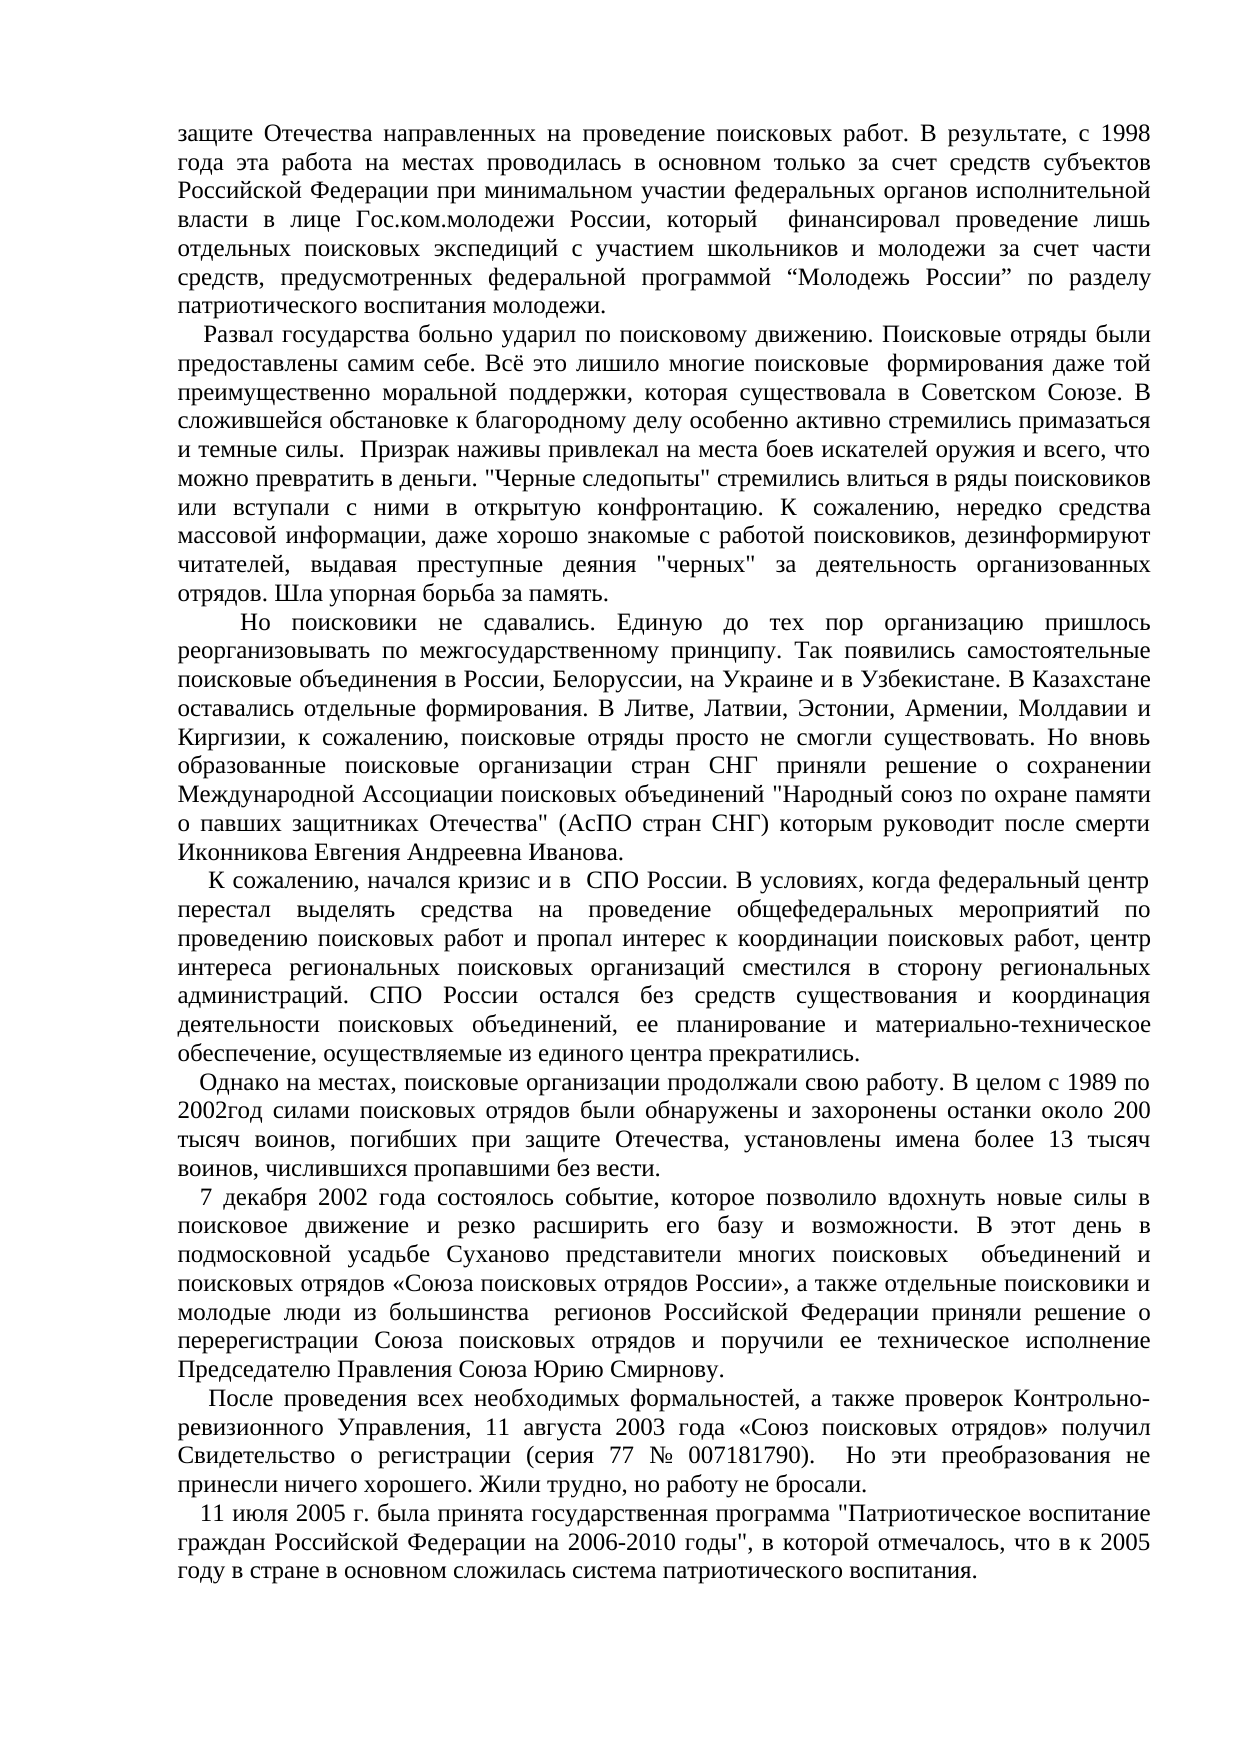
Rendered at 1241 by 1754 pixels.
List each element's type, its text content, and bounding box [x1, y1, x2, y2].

text Но поисковики не сдавались. Единую до тех пор организацию пришлось реорганизовывать по межгосударственному принципу. Так появились самостоятельные поисковые объединения в России, Белоруссии, на Украине и в Узбекистане. В Казахстане оставались отдельные формирования. В Литве, Латвии, Эстонии, Армении, Молдавии и Киргизии, к сожалению, поисковые отряды просто не смогли существовать. Но вновь образованные поисковые организации стран СНГ приняли решение о сохранении Международной Ассоциации поисковых объединений "Народный союз по охране памяти о павших защитниках Отечества" (АсПО стран СНГ) которым руководит после смерти Иконникова Евгения Андреевна Иванова. [177, 607, 1152, 866]
text К сожалению, начался кризис и в СПО России. В условиях, когда федеральный центр перестал выделять средства на проведение общефедеральных мероприятий по проведению поисковых работ и пропал интерес к координации поисковых работ, центр интереса региональных поисковых организаций сместился в сторону региональных администраций. СПО России остался без средств существования и координация деятельности поисковых объединений, ее планирование и материально-техническое обеспечение, осуществляемые из единого центра прекратились. [177, 866, 1152, 1067]
text Однако на местах, поисковые организации продолжали свою работу. В целом с 1989 по 2002год силами поисковых отрядов были обнаружены и захоронены останки около 200 тысяч воинов, погибших при защите Отечества, установлены имена более 13 тысяч воинов, числившихся пропавшими без вести. [177, 1067, 1152, 1182]
text 11 июля 2005 г. была принята государственная программа "Патриотическое воспитание граждан Российской Федерации на 2006-2010 годы", в которой отмечалось, что в к 2005 году в стране в основном сложилась система патриотического воспитания. [177, 1498, 1152, 1584]
text 7 декабря 2002 года состоялось событие, которое позволило вдохнуть новые силы в поисковое движение и резко расширить его базу и возможности. В этот день в подмосковной усадьбе Суханово представители многих поисковых объединений и поисковых отрядов «Союза поисковых отрядов России», а также отдельные поисковики и молодые люди из большинства регионов Российской Федерации приняли решение о перерегистрации Союза поисковых отрядов и поручили ее техническое исполнение Председателю Правления Союза Юрию Смирнову. [177, 1182, 1152, 1383]
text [177, 118, 1152, 319]
text После проведения всех необходимых формальностей, а также проверок Контрольно-ревизионного Управления, 11 августа 2003 года «Союз поисковых отрядов» получил Свидетельство о регистрации (серия 77 № 007181790). Но эти преобразования не принесли ничего хорошего. Жили трудно, но работу не бросали. [177, 1383, 1152, 1498]
text Развал государства больно ударил по поисковому движению. Поисковые отряды были предоставлены самим себе. Всё это лишило многие поисковые формирования даже той преимущественно моральной поддержки, которая существовала в Советском Союзе. В сложившейся обстановке к благородному делу особенно активно стремились примазаться и темные силы. Призрак наживы привлекал на места боев искателей оружия и всего, что можно превратить в деньги. "Черные следопыты" стремились влиться в ряды поисковиков или вступали с ними в открытую конфронтацию. К сожалению, нередко средства массовой информации, даже хорошо знакомые с работой поисковиков, дезинформируют читателей, выдавая преступные деяния "черных" за деятельность организованных отрядов. Шла упорная борьба за память. [177, 319, 1152, 607]
